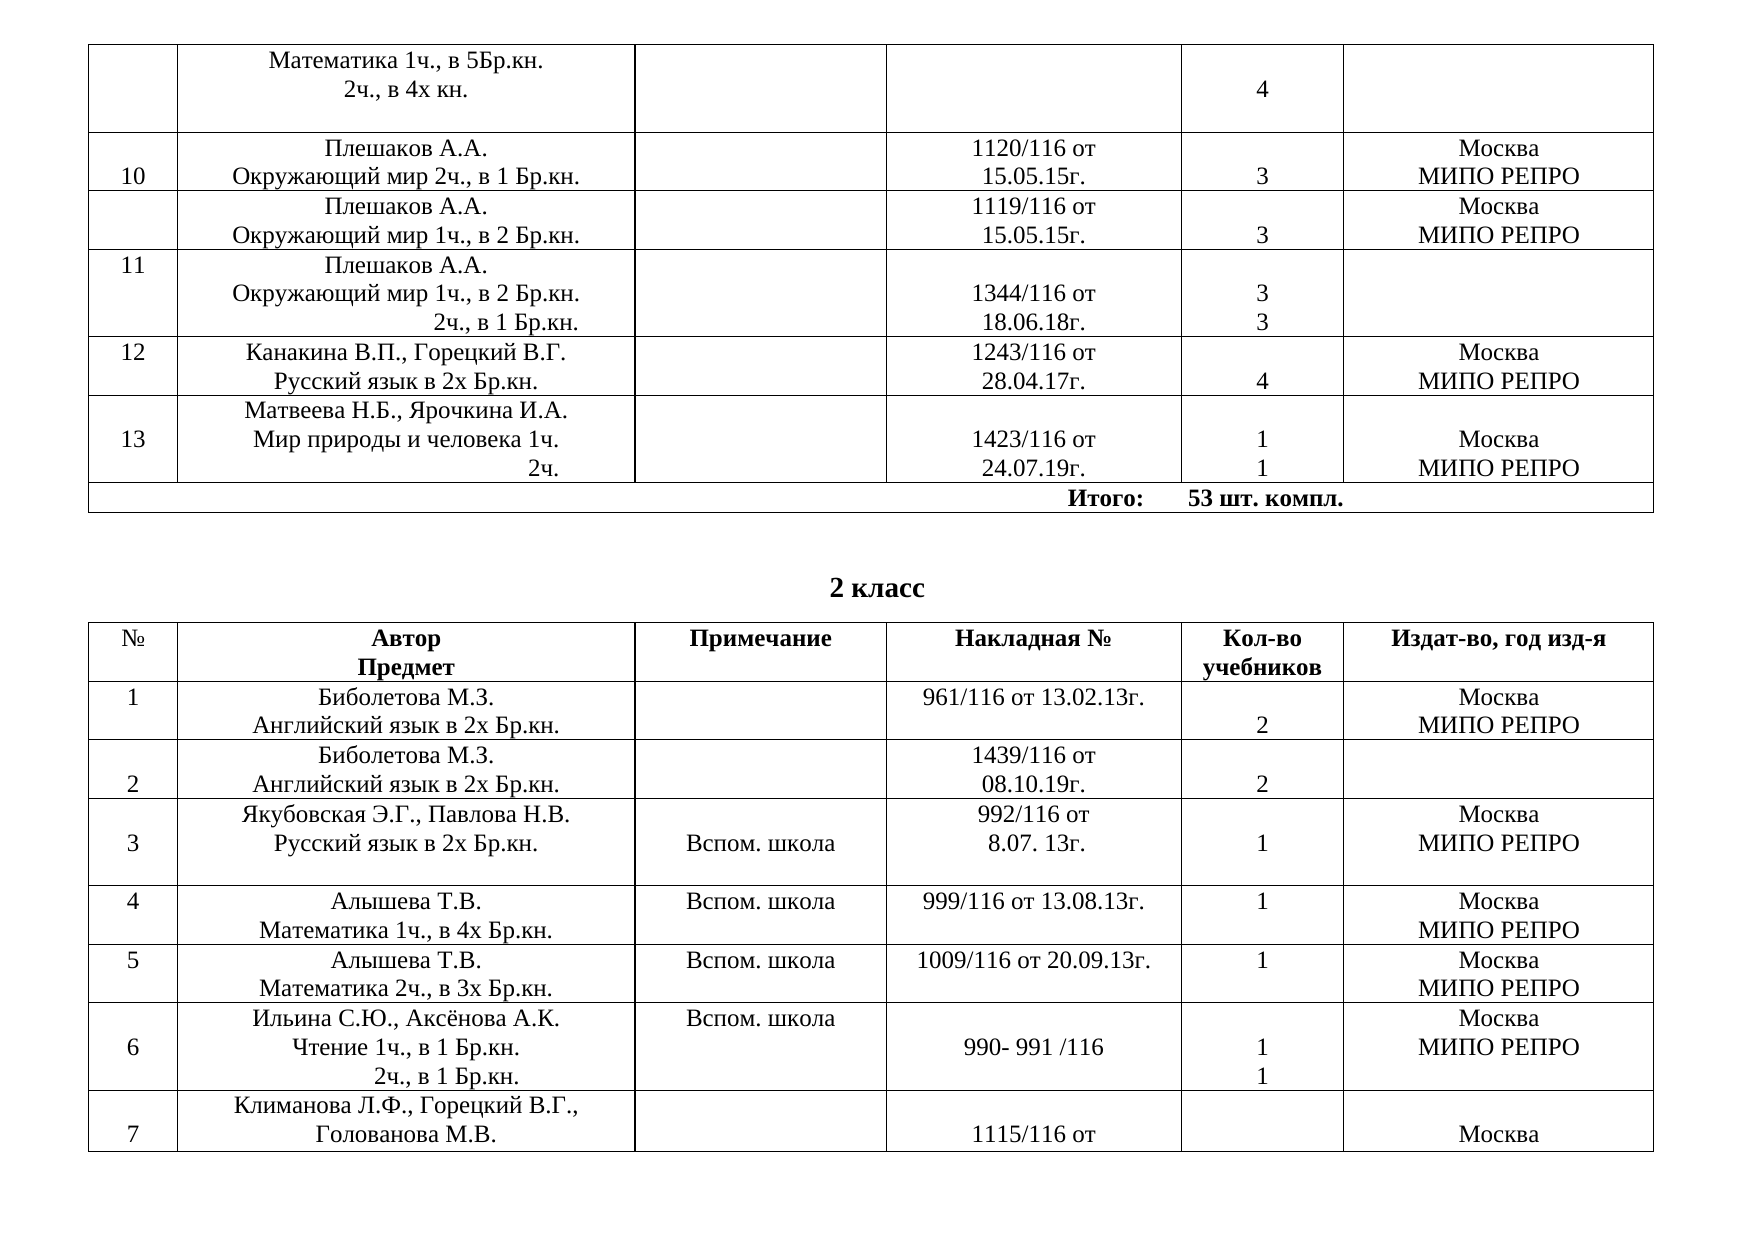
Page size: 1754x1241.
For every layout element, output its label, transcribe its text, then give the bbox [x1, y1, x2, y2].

table_cell 1120/116 от 15.05.15г. [887, 133, 1181, 190]
table_cell Вспом. школа [636, 945, 886, 1002]
table_header Примечание [636, 623, 886, 681]
table_cell [1344, 740, 1653, 798]
table_cell 11 [89, 250, 177, 336]
table_cell Биболетова М.З. Английский язык в 2х Бр.кн. [178, 740, 634, 798]
table_header Кол-во учебников [1182, 623, 1343, 681]
table_cell 4 4 [1182, 45, 1343, 132]
table_cell Вспом. школа [636, 1003, 886, 1089]
table_cell [636, 740, 886, 798]
table_cell 3 [1182, 133, 1343, 190]
table_cell Москва МИПО РЕПРО [1344, 886, 1653, 944]
table_cell Москва МИПО РЕПРО [1344, 133, 1653, 190]
table_cell [89, 45, 177, 132]
table_cell [1344, 45, 1653, 132]
table_cell 5 [89, 945, 177, 1002]
table_cell 3 [1182, 191, 1343, 249]
table_cell [636, 396, 886, 482]
table_cell Москва МИПО РЕПРО [1344, 1091, 1653, 1151]
table_cell [636, 133, 886, 190]
table_cell 4 [1182, 337, 1343, 394]
table_cell 1 1 [1182, 396, 1343, 482]
table_header № [89, 623, 177, 681]
table_cell Матвеева Н.Б., Ярочкина И.А. Мир природы и человека 1ч. 2ч. [178, 396, 634, 482]
table_cell 961/116 от 13.02.13г. [887, 682, 1181, 739]
table_header Автор Предмет [178, 623, 634, 681]
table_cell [178, 45, 634, 132]
table_cell 7 [89, 1091, 177, 1151]
table_cell 1 [1182, 886, 1343, 944]
table_cell Плешаков А.А. Окружающий мир 1ч., в 2 Бр.кн. [178, 191, 634, 249]
table_cell Москва МИПО РЕПРО [1344, 682, 1653, 739]
table_cell Москва МИПО РЕПРО [1344, 337, 1653, 394]
table_cell 3 [1182, 1091, 1343, 1151]
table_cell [178, 1091, 634, 1151]
table_cell Якубовская Э.Г., Павлова Н.В. Русский язык в 2х Бр.кн. [178, 799, 634, 885]
table_cell 13 [89, 396, 177, 482]
table_cell 3 [89, 799, 177, 885]
table_cell Алышева Т.В. Математика 1ч., в 4х Бр.кн. [178, 886, 634, 944]
table_cell 1243/116 от 28.04.17г. [887, 337, 1181, 394]
table_cell Москва МИПО РЕПРО [1344, 1003, 1653, 1089]
table_cell [636, 1091, 886, 1151]
table_cell Биболетова М.З. Английский язык в 2х Бр.кн. [178, 682, 634, 739]
table_cell 3 3 [1182, 250, 1343, 336]
table_cell 990- 991 /116 [887, 1003, 1181, 1089]
table_cell 1119/116 от 15.05.15г. [887, 191, 1181, 249]
table_cell 1423/116 от 24.07.19г. [887, 396, 1181, 482]
table_cell 6 [89, 1003, 177, 1089]
table_cell 1 [1182, 945, 1343, 1002]
table_cell 12 [89, 337, 177, 394]
table_cell Москва МИПО РЕПРО [1344, 799, 1653, 885]
table_cell 992/116 от 8.07. 13г. [887, 799, 1181, 885]
table_header Издат-во, год изд-я [1344, 623, 1653, 681]
table_cell 1 [1182, 799, 1343, 885]
table_header Накладная № [887, 623, 1181, 681]
table_cell 999/116 от 13.08.13г. [887, 886, 1181, 944]
table_cell [89, 191, 177, 249]
table_cell Алышева Т.В. Математика 2ч., в 3х Бр.кн. [178, 945, 634, 1002]
table_cell Москва МИПО РЕПРО [1344, 396, 1653, 482]
table_cell Канакина В.П., Горецкий В.Г. Русский язык в 2х Бр.кн. [178, 337, 634, 394]
table_cell Плешаков А.А. Окружающий мир 1ч., в 2 Бр.кн. 2ч., в 1 Бр.кн. [178, 250, 634, 336]
table_cell 10 [89, 133, 177, 190]
table_cell Вспом. школа [636, 799, 886, 885]
table_cell Москва МИПО РЕПРО [1344, 945, 1653, 1002]
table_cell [887, 1091, 1181, 1151]
table_cell 1439/116 от 08.10.19г. [887, 740, 1181, 798]
table_cell 2 [1182, 740, 1343, 798]
table_cell [636, 337, 886, 394]
table_cell 2 [1182, 682, 1343, 739]
table_cell 1 1 [1182, 1003, 1343, 1089]
table_cell 1009/116 от 20.09.13г. [887, 945, 1181, 1002]
table_cell Плешаков А.А. Окружающий мир 2ч., в 1 Бр.кн. [178, 133, 634, 190]
table_cell [636, 45, 886, 132]
table_cell Итого: 53 шт. компл. [89, 483, 1653, 512]
table_cell 1344/116 от 18.06.18г. [887, 250, 1181, 336]
table_cell 2 [89, 740, 177, 798]
table_cell 1 [89, 682, 177, 739]
text 2 класс [118, 570, 1636, 603]
table_cell [1344, 250, 1653, 336]
table_cell 4 [89, 886, 177, 944]
table_cell [887, 45, 1181, 132]
table_cell [636, 191, 886, 249]
table_cell Москва МИПО РЕПРО [1344, 191, 1653, 249]
table_cell Ильина С.Ю., Аксёнова А.К. Чтение 1ч., в 1 Бр.кн. 2ч., в 1 Бр.кн. [178, 1003, 634, 1089]
table_cell Вспом. школа [636, 886, 886, 944]
table_cell [636, 682, 886, 739]
table_cell [636, 250, 886, 336]
